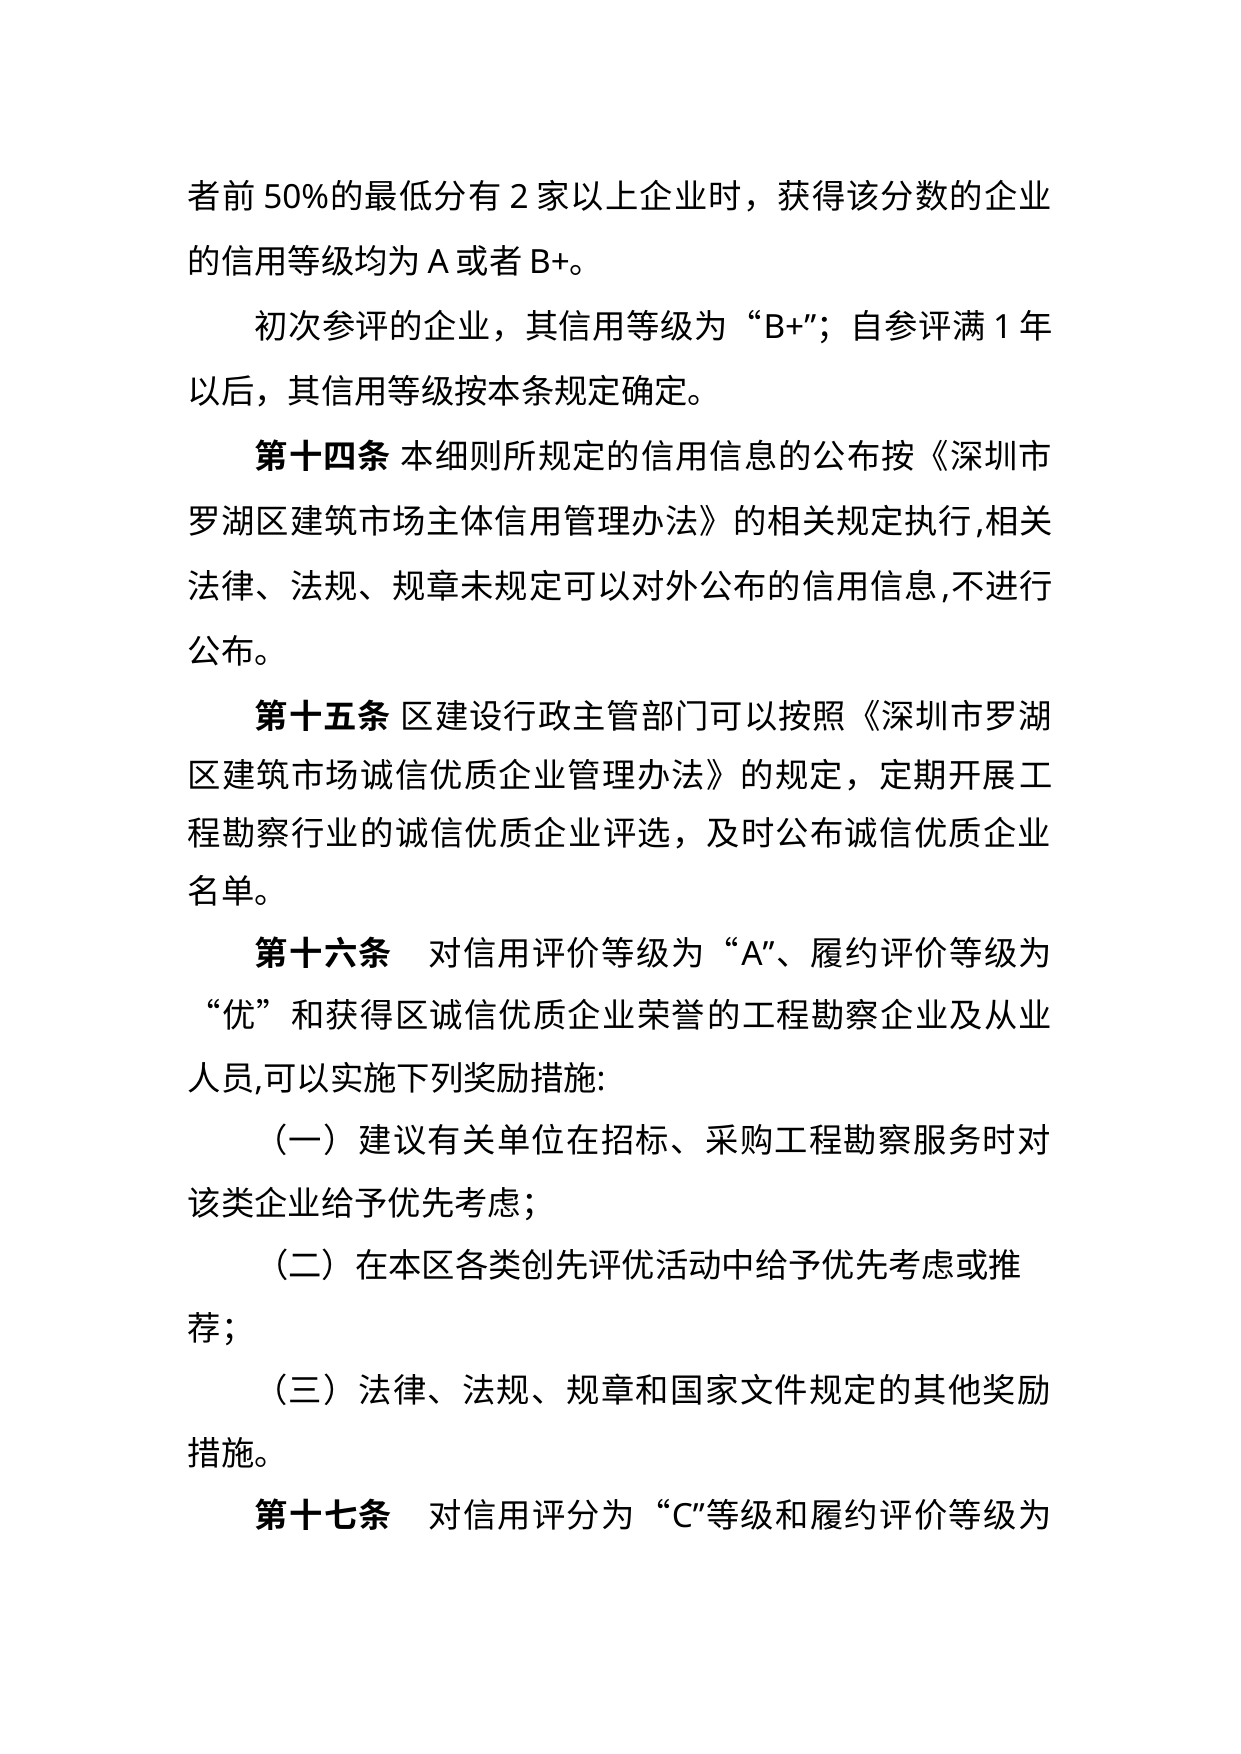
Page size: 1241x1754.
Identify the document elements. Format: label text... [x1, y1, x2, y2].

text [187, 162, 1053, 292]
text 初次参评的企业，其信用等级为“B+”；自参评满1年以后，其信用等级按本条规定确定。 [187, 292, 1053, 422]
text （二）在本区各类创先评优活动中给予优先考虑或推荐； [187, 1228, 1053, 1353]
text （三）法律、法规、规章和国家文件规定的其他奖励措施。 [187, 1353, 1053, 1478]
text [187, 1478, 1053, 1540]
text （一）建议有关单位在招标、采购工程勘察服务时对该类企业给予优先考虑； [187, 1103, 1053, 1228]
text 第十五条 区建设行政主管部门可以按照《深圳市罗湖区建筑市场诚信优质企业管理办法》的规定，定期开展工程勘察行业的诚信优质企业评选，及时公布诚信优质企业名单。 [187, 682, 1053, 915]
text 第十六条 对信用评价等级为“A”、履约评价等级为“优”和获得区诚信优质企业荣誉的工程勘察企业及从业人员,可以实施下列奖励措施: [187, 915, 1053, 1103]
text 第十四条 本细则所规定的信用信息的公布按《深圳市罗湖区建筑市场主体信用管理办法》的相关规定执行,相关法律、法规、规章未规定可以对外公布的信用信息,不进行公布。 [187, 422, 1053, 682]
